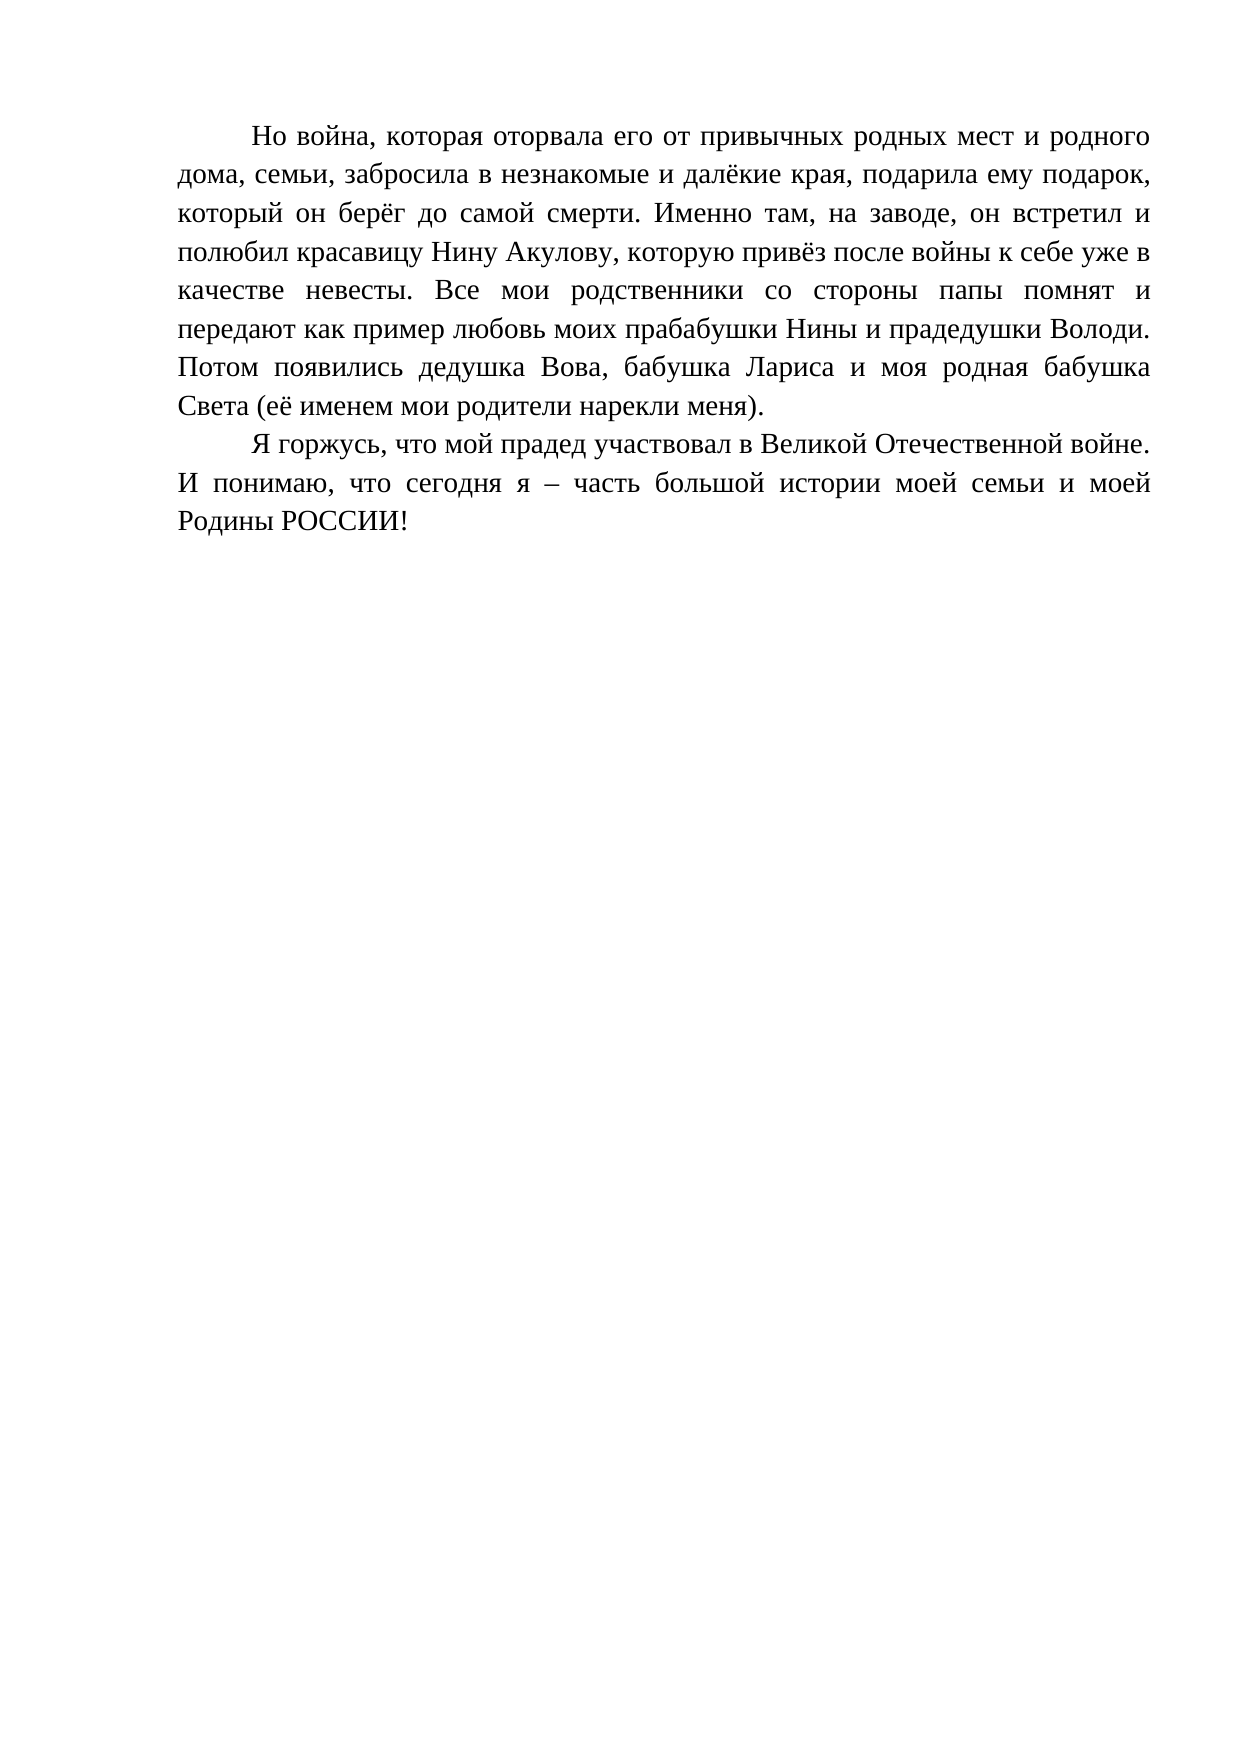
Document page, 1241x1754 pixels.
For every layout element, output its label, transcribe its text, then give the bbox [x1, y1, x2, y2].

text Я горжусь, что мой прадед участвовал в Великой Отечественной войне. И понимаю, что сегодня я – часть большой истории моей семьи и моей Родины РОССИИ! [177, 426, 1152, 537]
text Но война, которая оторвала его от привычных родных мест и родного дома, семьи, забросила в незнакомые и далёкие края, подарила ему подарок, который он берёг до самой смерти. Именно там, на заводе, он встретил и полюбил красавицу Нину Акулову, которую привёз после войны к себе уже в качестве невесты. Все мои родственники со стороны папы помнят и передают как пример любовь моих прабабушки Нины и прадедушки Володи. Потом появились дедушка Вова, бабушка Лариса и моя родная бабушка Света (её именем мои родители нарекли меня). [177, 118, 1152, 421]
